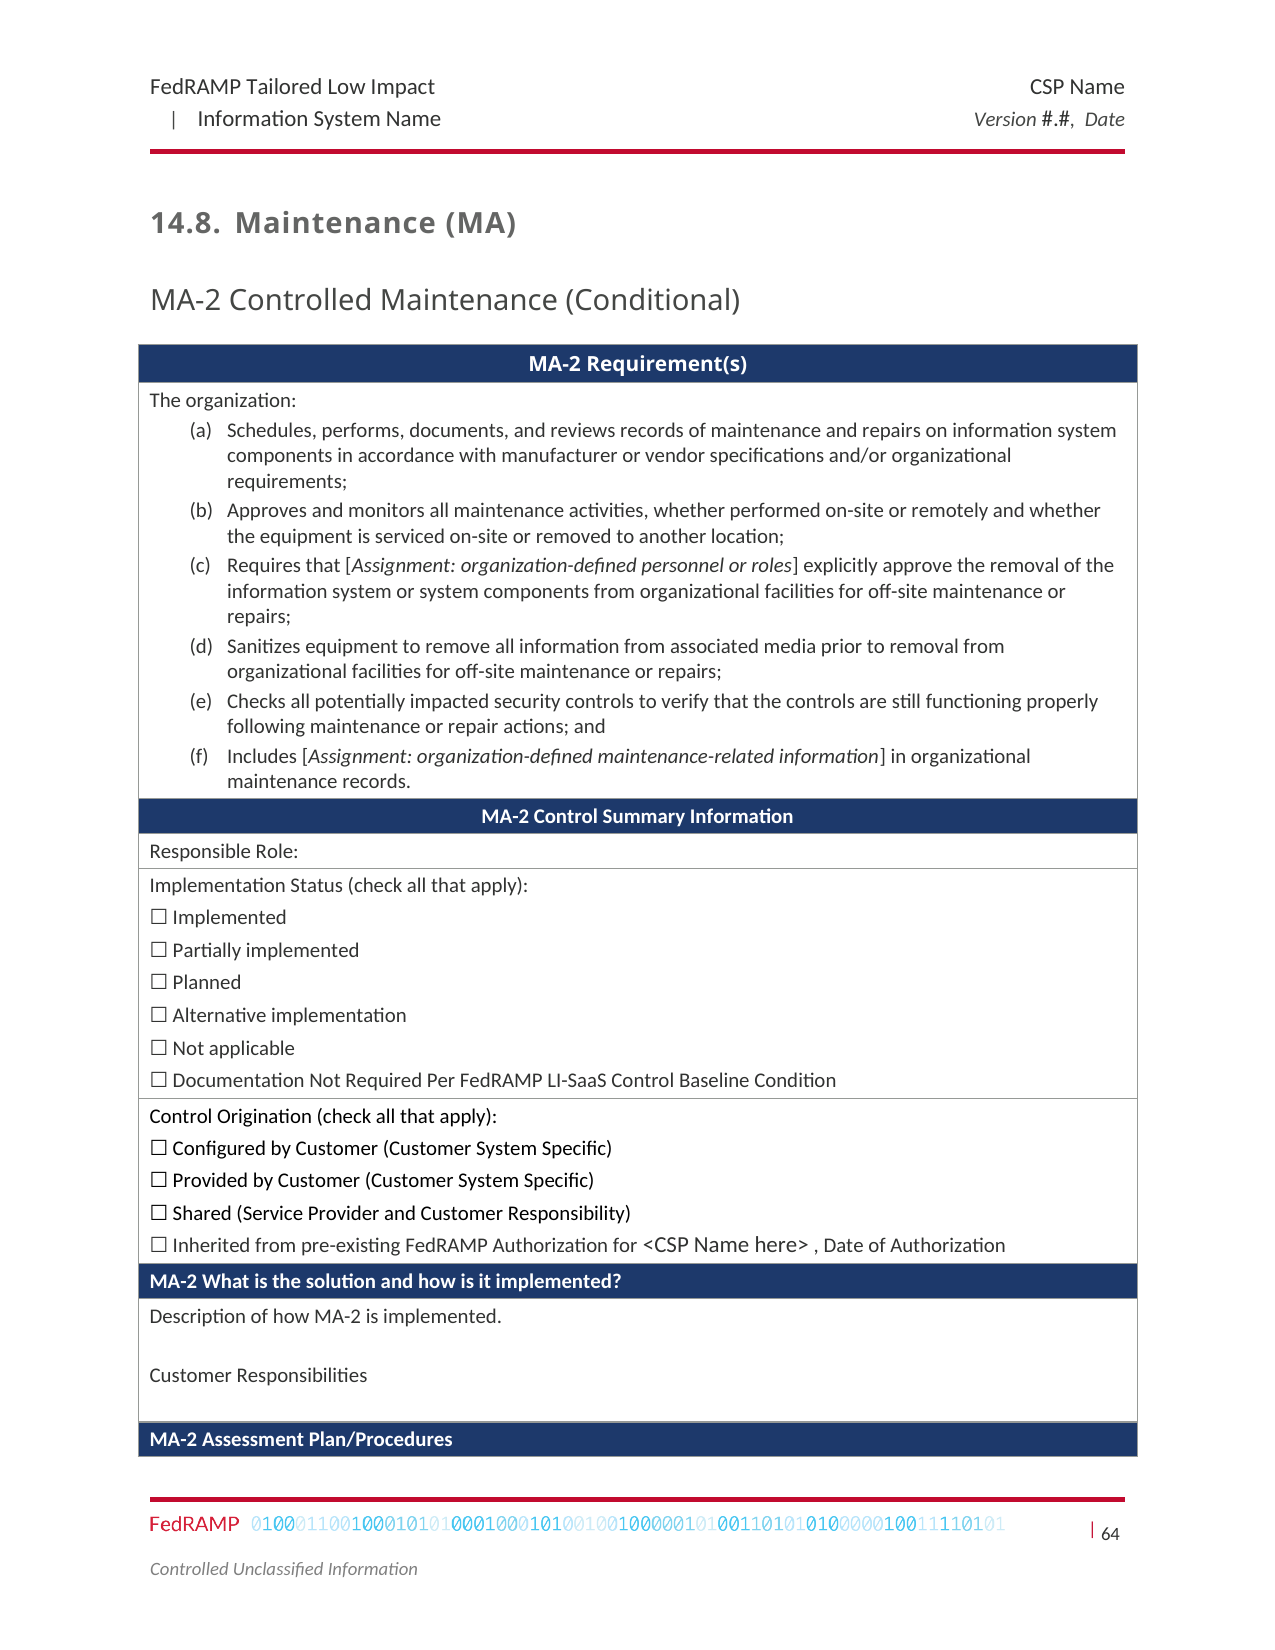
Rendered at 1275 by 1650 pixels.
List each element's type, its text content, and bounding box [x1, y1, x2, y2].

table_cell MA-2 Control Summary Information [139, 799, 1137, 833]
subtitle MA-2 Controlled Maintenance (Conditional) [150, 280, 1125, 319]
table_cell Implementation Status (check all that apply): Implemented Partially implemented Planned Alternative implementation Not applicable Documentation Not Required Per FedRAMP LI-SaaS Control Baseline Condition [139, 869, 1137, 1098]
table_cell Control Origination (check all that apply): Configured by Customer (Customer System Specific) Provided by Customer (Customer System Specific) Shared (Service Provider and Customer Responsibility) Inherited from pre-existing FedRAMP Authorization for , [139, 1099, 1137, 1263]
table_header MA-2 Requirement(s) [139, 345, 1137, 382]
table_cell MA-2 Assessment Plan/Procedures [139, 1423, 1137, 1456]
table_cell MA-2 What is the solution and how is it implemented? [139, 1264, 1137, 1298]
table_cell The organization: Schedules, performs, documents, and reviews records of maintenance and repairs on information system components in accordance with manufacturer or vendor specifications and/or organizational requirements; Approves and monitors all maintenance activities, whether performed on-site or remotely and whether the equipment is serviced on-site or removed to another location; Requires that [Assignment: organization-defined personnel or roles] explicitly approve the removal of the information system or system components from organizational facilities for off-site maintenance or repairs; Sanitizes equipment to remove all information from associated media prior to removal from organizational facilities for off-site maintenance or repairs; Checks all potentially impacted security controls to verify that the controls are still functioning properly following maintenance or repair actions; and Includes [Assignment: organization-defined maintenance-related information] in organizational maintenance records. [139, 383, 1137, 798]
subtitle Maintenance (MA) [150, 202, 1125, 242]
table_cell Responsible Role: [139, 834, 1137, 867]
table_cell Description of how MA-2 is implemented. Customer Responsibilities [139, 1299, 1137, 1421]
picture [150, 1514, 1005, 1540]
